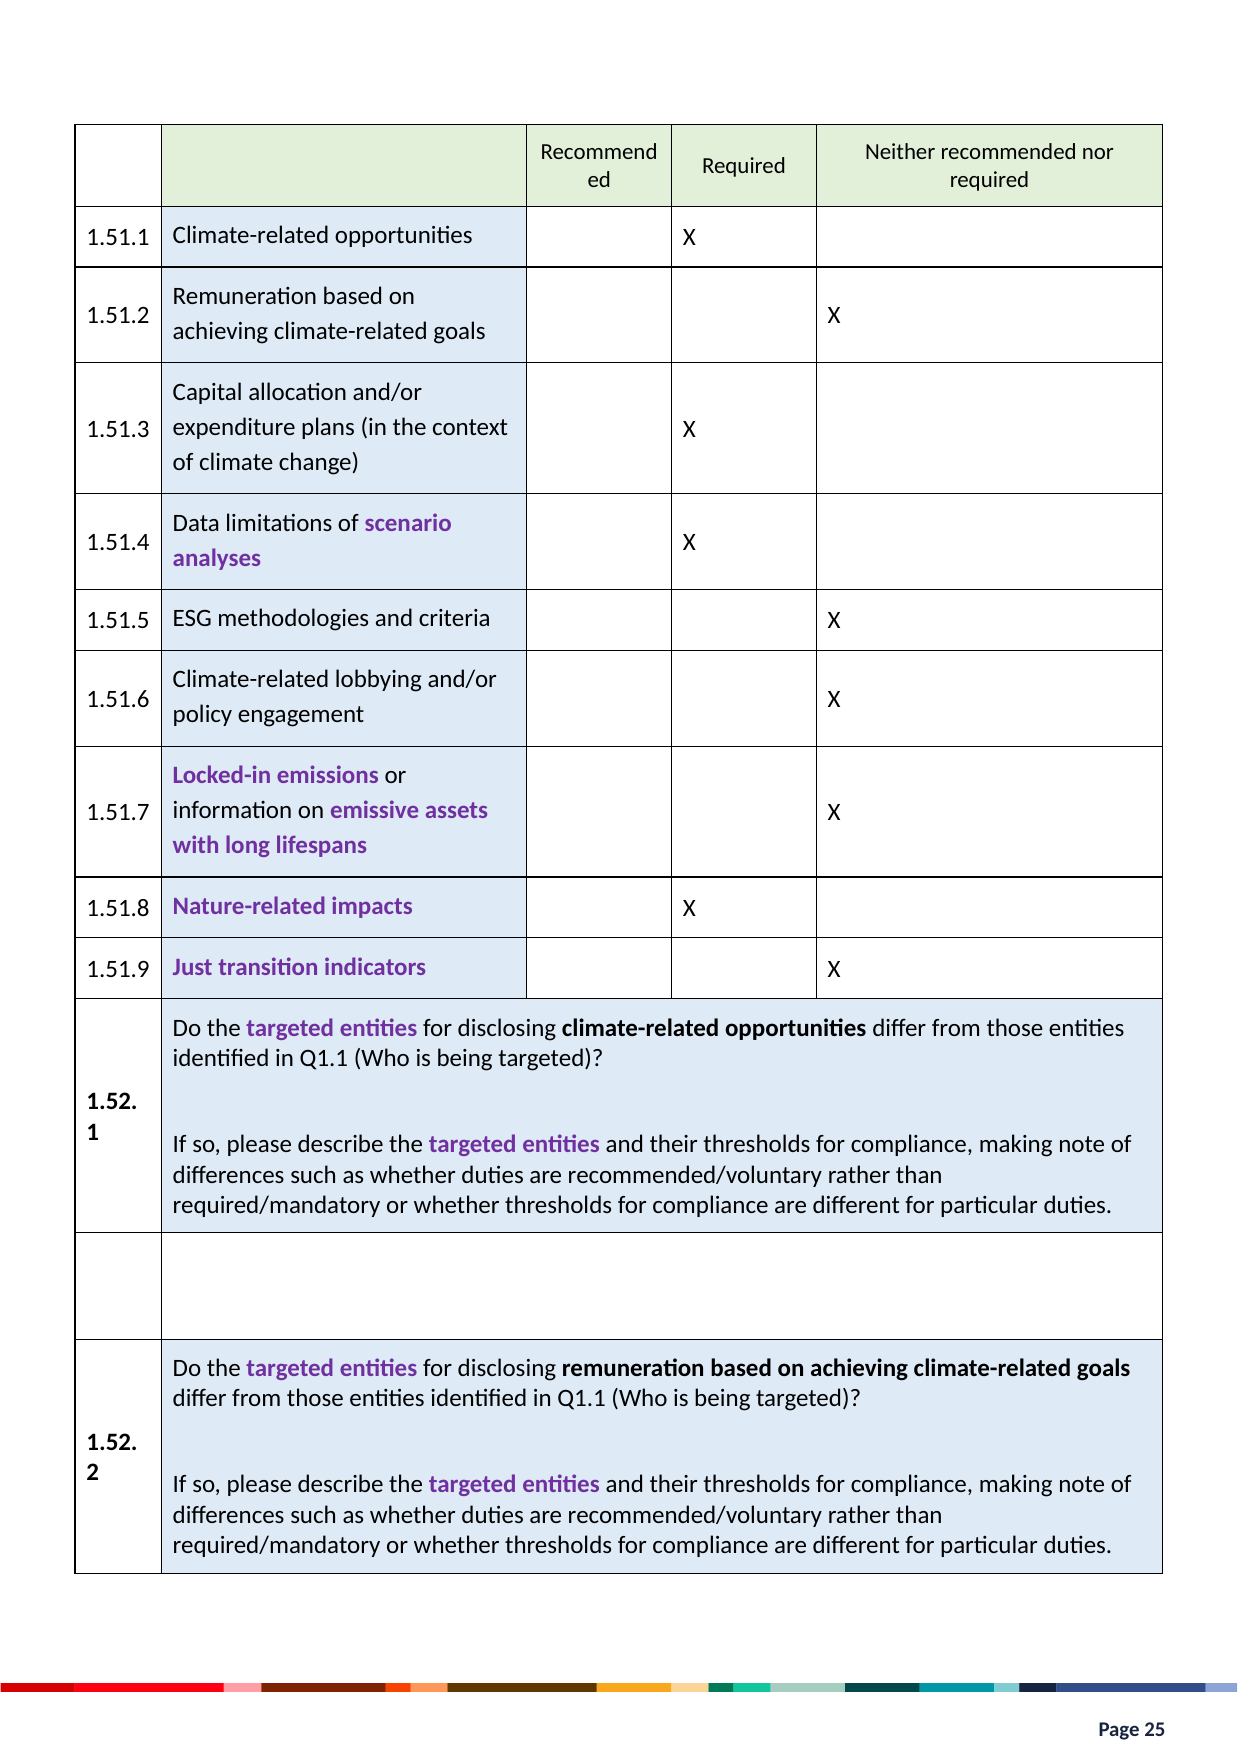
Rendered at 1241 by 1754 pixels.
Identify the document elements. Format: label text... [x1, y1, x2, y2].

table_cell 1.51.1 [76, 207, 161, 266]
table_cell Just transition indicators [162, 938, 526, 998]
table_cell [527, 651, 671, 746]
table_cell Neither recommended nor required [817, 125, 1162, 206]
table_cell 1.51.4 [76, 494, 161, 589]
table_cell Climate-related opportunities [162, 207, 526, 266]
table_cell ESG methodologies and criteria [162, 590, 526, 650]
table_cell [76, 1233, 161, 1338]
table_cell Nature-related impacts [162, 878, 526, 937]
table_cell X [817, 747, 1162, 876]
table_cell [527, 363, 671, 493]
table_cell [162, 1233, 1162, 1338]
table_cell [817, 363, 1162, 493]
table_cell Data limitations of scenario analyses [162, 494, 526, 589]
table_cell [672, 590, 816, 650]
table_cell 1.51.2 [76, 268, 161, 362]
table_cell X [817, 268, 1162, 362]
table_cell [527, 878, 671, 937]
table_cell [527, 207, 671, 266]
table_cell [672, 268, 816, 362]
table_cell [817, 494, 1162, 589]
table_cell [527, 590, 671, 650]
table_cell Recommended [527, 125, 671, 206]
table_cell 1.51.3 [76, 363, 161, 493]
table_cell [527, 938, 671, 998]
table_cell [672, 651, 816, 746]
table_cell [672, 938, 816, 998]
table_cell 1.51.7 [76, 747, 161, 876]
table_cell X [817, 938, 1162, 998]
table_cell X [672, 363, 816, 493]
table_cell [817, 207, 1162, 266]
table_cell X [672, 494, 816, 589]
table_cell X [672, 207, 816, 266]
table_cell 1.51.8 [76, 878, 161, 937]
table_cell 1.51.9 [76, 938, 161, 998]
table_cell 1.51.6 [76, 651, 161, 746]
table_cell [527, 747, 671, 876]
table_cell Locked-in emissions or information on emissive assets with long lifespans [162, 747, 526, 876]
table_cell Required [672, 125, 816, 206]
table_cell X [817, 651, 1162, 746]
table_cell Do the targeted entities for disclosing climate-related opportunities differ from those entities identified in Q1.1 (Who is being targeted)? If so, please describe the targeted entities and their thresholds for compliance, making note of differences such as whether duties are recommended/voluntary rather than required/mandatory or whether thresholds for compliance are different for particular duties. [162, 999, 1162, 1232]
picture [0, 1683, 1236, 1692]
table_cell Capital allocation and/or expenditure plans (in the context of climate change) [162, 363, 526, 493]
table_cell X [672, 878, 816, 937]
table_cell Climate-related lobbying and/or policy engagement [162, 651, 526, 746]
table_cell [672, 747, 816, 876]
table_cell [527, 494, 671, 589]
table_cell Remuneration based on achieving climate-related goals [162, 268, 526, 362]
table_cell 1.52.1 [76, 999, 161, 1232]
table_cell Do the targeted entities for disclosing remuneration based on achieving climate-related goals differ from those entities identified in Q1.1 (Who is being targeted)? If so, please describe the targeted entities and their thresholds for compliance, making note of differences such as whether duties are recommended/voluntary rather than required/mandatory or whether thresholds for compliance are different for particular duties. [162, 1340, 1162, 1573]
table_cell [76, 125, 161, 206]
table_cell [162, 125, 526, 206]
table_cell X [817, 590, 1162, 650]
table_cell 1.51.5 [76, 590, 161, 650]
table_cell [527, 268, 671, 362]
table_cell [817, 878, 1162, 937]
table_cell 1.52.2 [76, 1340, 161, 1573]
